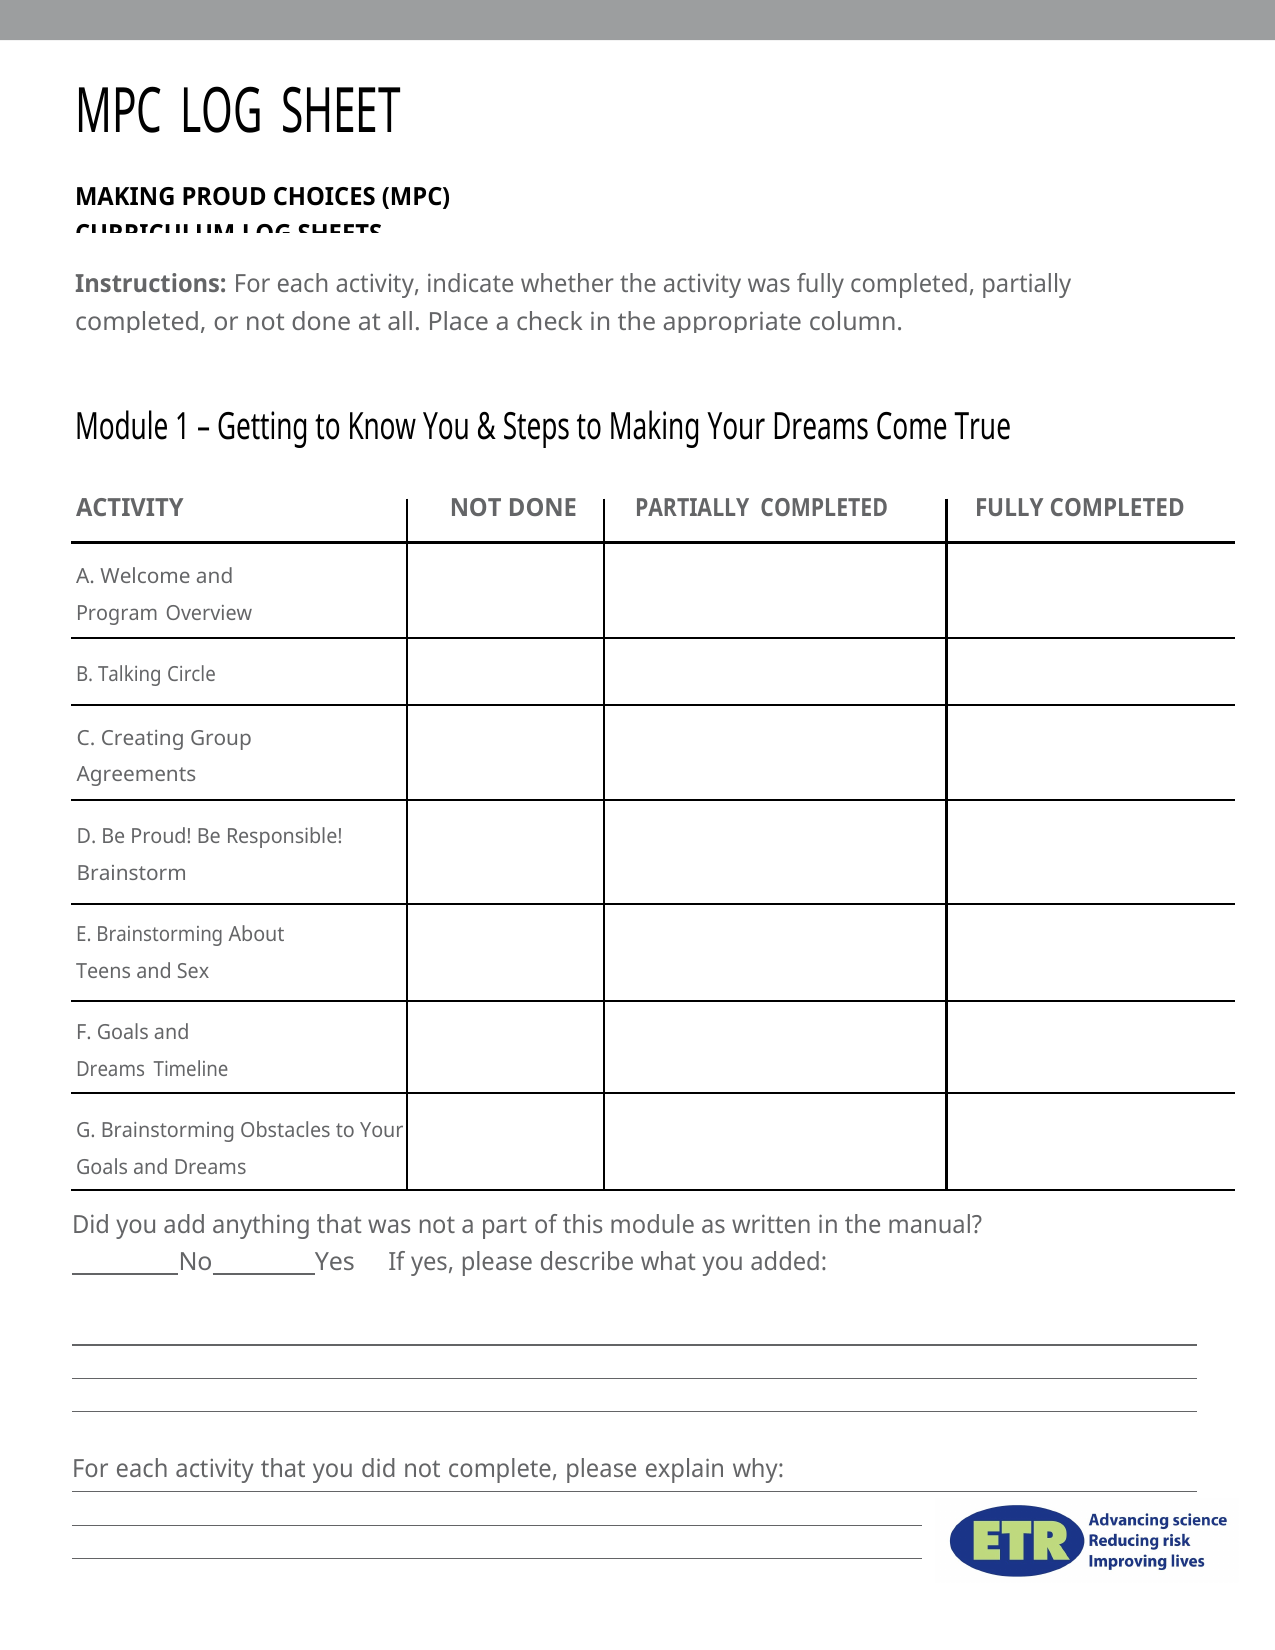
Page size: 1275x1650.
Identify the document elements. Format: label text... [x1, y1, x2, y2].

text Did you add anything that was not a part of this module as written in the manual? [72, 1207, 1254, 1241]
table_cell G. Brainstorming Obstacles to Your Goals and Dreams [71, 1094, 406, 1189]
table_cell [605, 544, 945, 637]
table_cell [408, 905, 603, 1000]
table_header FULLY COMPLETED [948, 499, 1234, 541]
table_cell [408, 639, 603, 704]
text For each activity that you did not complete, please explain why: [72, 1451, 1254, 1485]
table_cell [408, 1094, 603, 1189]
table_cell [408, 801, 603, 903]
table_cell [948, 905, 1234, 1000]
table_cell [408, 1002, 603, 1092]
table_cell [605, 706, 945, 799]
table_cell [408, 544, 603, 637]
table_cell A. Welcome and Program Overview [71, 544, 406, 637]
table_cell [605, 639, 945, 704]
table_header ACTIVITY [71, 499, 406, 541]
table_cell [408, 706, 603, 799]
table_header NOT DONE [408, 499, 603, 541]
table_cell [948, 706, 1234, 799]
table_cell E. Brainstorming About Teens and Sex [71, 905, 406, 1000]
table_cell [605, 1094, 945, 1189]
table_cell D. Be Proud! Be Responsible! Brainstorm [71, 801, 406, 903]
table_cell F. Goals and Dreams Timeline [71, 1002, 406, 1092]
text No Yes If yes, please describe what you added: [72, 1244, 1254, 1278]
table_cell B. Talking Circle [71, 639, 406, 704]
table_cell [948, 1002, 1234, 1092]
text Module 1 – Getting to Know You & Steps to Making Your Dreams Come True [75, 399, 1254, 450]
table_cell [948, 801, 1234, 903]
picture [935, 1498, 1239, 1583]
table_cell [605, 801, 945, 903]
table_cell C. Creating Group Agreements [71, 706, 406, 799]
table_cell [605, 905, 945, 1000]
table_cell [948, 1094, 1234, 1189]
table_cell [948, 639, 1234, 704]
table_cell [605, 1002, 945, 1092]
table_cell [948, 544, 1234, 637]
table_header PARTIALLY COMPLETED [605, 499, 945, 541]
